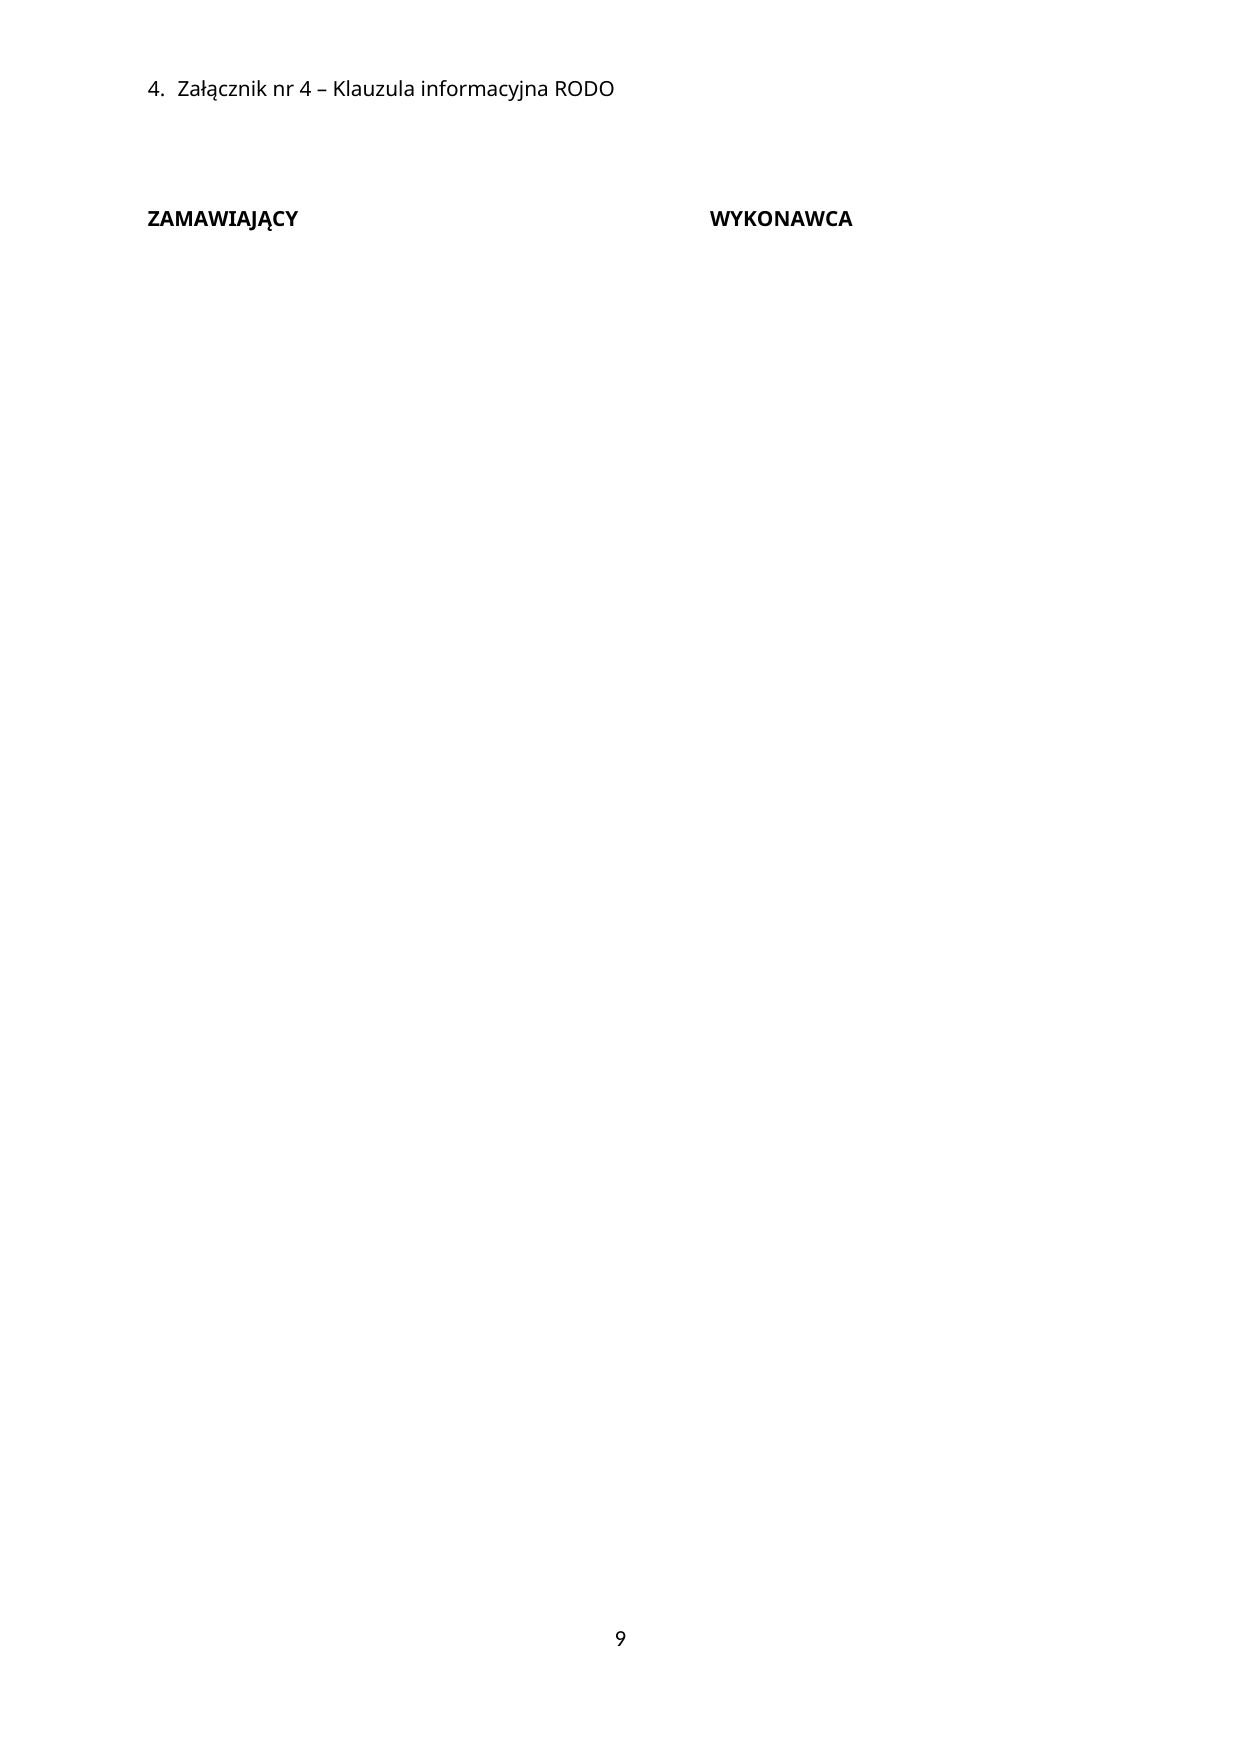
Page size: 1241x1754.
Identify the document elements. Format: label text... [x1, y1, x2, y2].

list Załącznik nr 4 – Klauzula informacyjna RODO [148, 74, 1093, 102]
text ZAMAWIAJĄCY WYKONAWCA [148, 204, 1093, 233]
